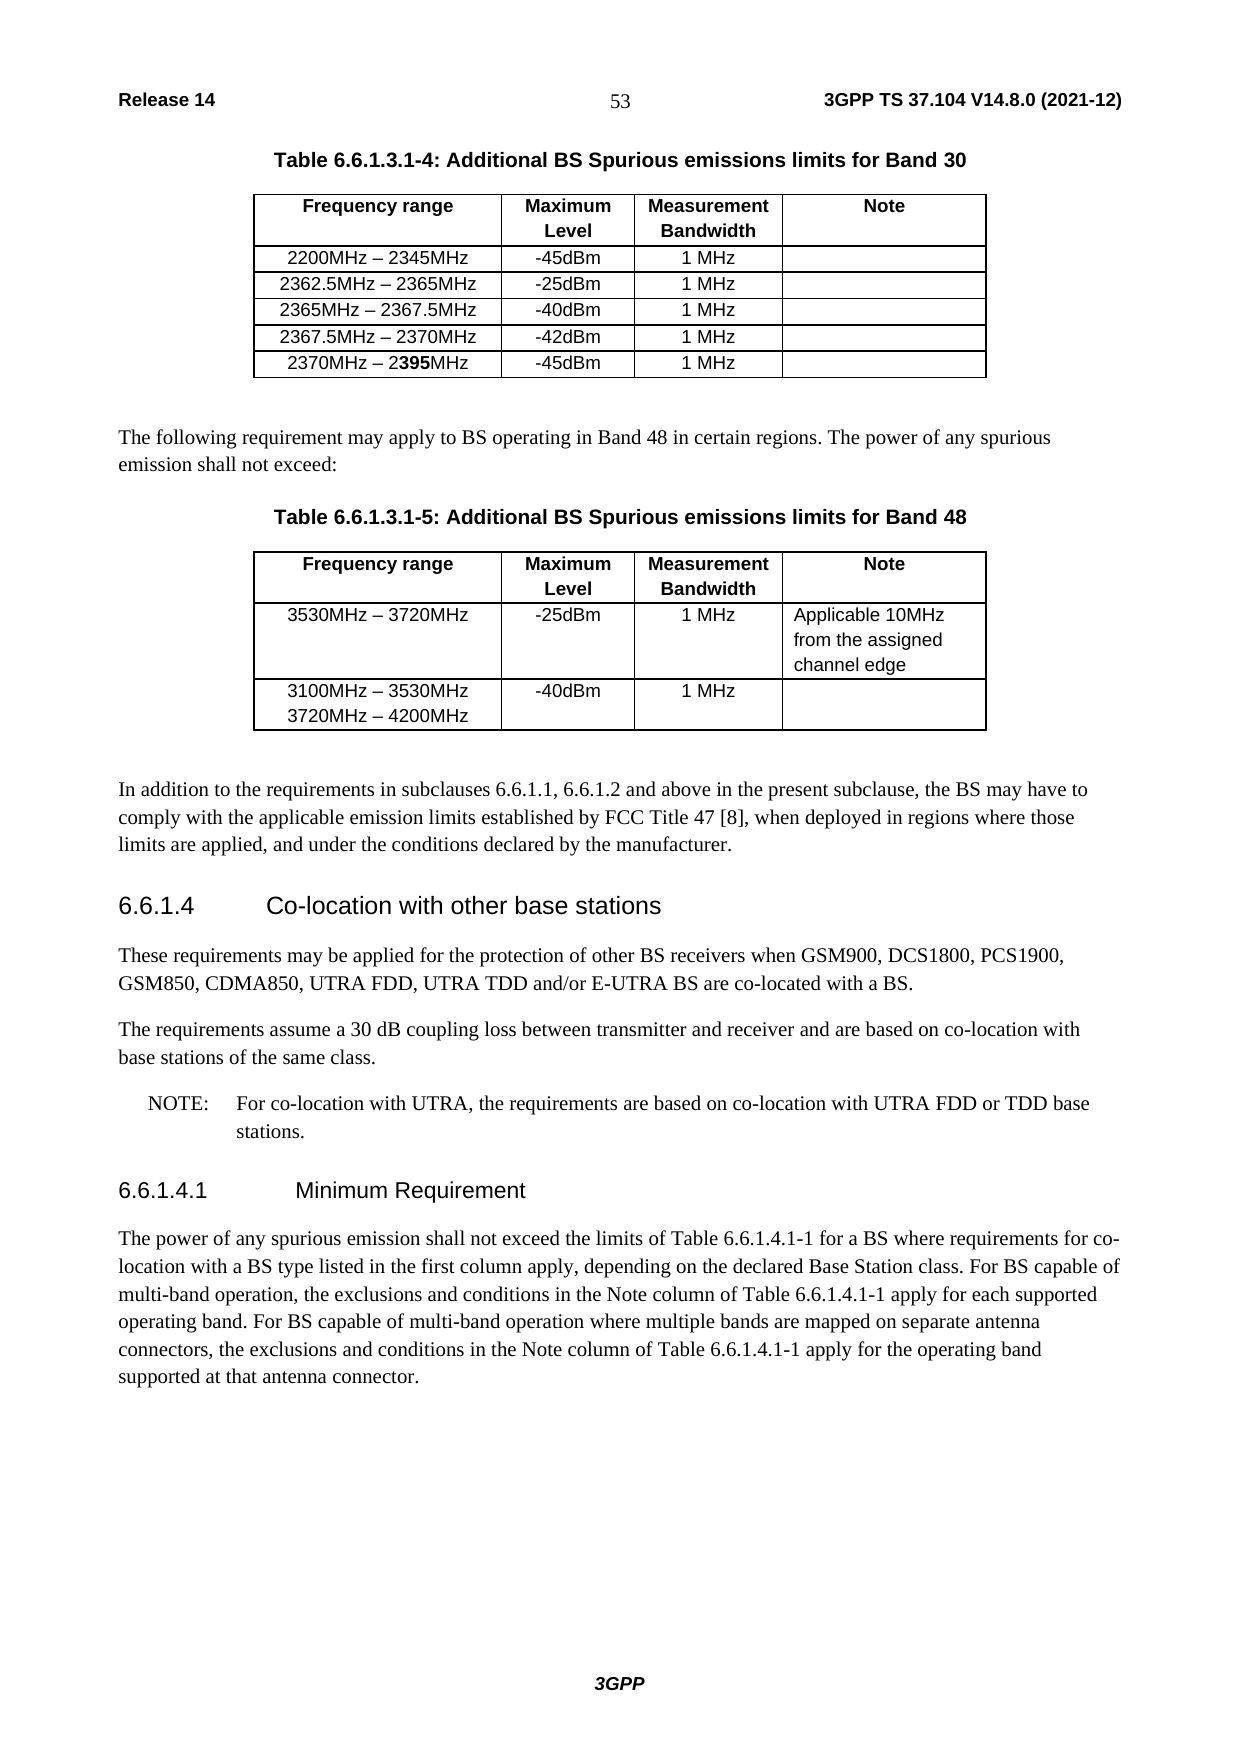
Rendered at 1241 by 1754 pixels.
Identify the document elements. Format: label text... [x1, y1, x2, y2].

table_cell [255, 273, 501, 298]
text Table 6.6.1.3.1-5: Additional BS Spurious emissions limits for Band 48 [118, 505, 1122, 529]
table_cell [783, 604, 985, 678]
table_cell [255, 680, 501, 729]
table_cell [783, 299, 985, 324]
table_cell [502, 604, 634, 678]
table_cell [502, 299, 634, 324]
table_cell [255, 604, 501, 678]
text In addition to the requirements in subclauses 6.6.1.1, 6.6.1.2 and above in the present subclause, the BS may have to comply with the applicable emission limits established by FCC Title 47 [8], when deployed in regions where those limits are applied, and under the conditions declared by the manufacturer. [118, 777, 1122, 856]
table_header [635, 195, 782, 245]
subtitle 6.6.1.4 Co-location with other base stations [118, 891, 1122, 920]
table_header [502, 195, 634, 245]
subtitle 6.6.1.4.1 Minimum Requirement [118, 1177, 1122, 1204]
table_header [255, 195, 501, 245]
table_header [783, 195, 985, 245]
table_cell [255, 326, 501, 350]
text NOTE: For co-location with UTRA, the requirements are based on co-location with UTRA FDD or TDD base stations. [148, 1091, 1122, 1143]
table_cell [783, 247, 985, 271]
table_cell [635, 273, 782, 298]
text These requirements may be applied for the protection of other BS receivers when GSM900, DCS1800, PCS1900, GSM850, CDMA850, UTRA FDD, UTRA TDD and/or E-UTRA BS are co-located with a BS. [118, 943, 1122, 995]
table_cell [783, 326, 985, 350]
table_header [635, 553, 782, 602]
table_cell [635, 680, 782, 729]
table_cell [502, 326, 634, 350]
text Table 6.6.1.3.1-4: Additional BS Spurious emissions limits for Band 30 [118, 147, 1122, 171]
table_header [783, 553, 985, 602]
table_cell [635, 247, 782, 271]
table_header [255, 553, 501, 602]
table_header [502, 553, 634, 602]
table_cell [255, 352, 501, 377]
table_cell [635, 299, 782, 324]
text The requirements assume a 30 dB coupling loss between transmitter and receiver and are based on co-location with base stations of the same class. [118, 1017, 1122, 1069]
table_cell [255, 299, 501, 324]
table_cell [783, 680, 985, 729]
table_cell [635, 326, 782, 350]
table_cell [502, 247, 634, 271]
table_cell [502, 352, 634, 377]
text The power of any spurious emission shall not exceed the limits of Table 6.6.1.4.1-1 for a BS where requirements for co-location with a BS type listed in the first column apply, depending on the declared Base Station class. For BS capable of multi-band operation, the exclusions and conditions in the Note column of Table 6.6.1.4.1-1 apply for each supported operating band. For BS capable of multi-band operation where multiple bands are mapped on separate antenna connectors, the exclusions and conditions in the Note column of Table 6.6.1.4.1-1 apply for the operating band supported at that antenna connector. [118, 1226, 1122, 1388]
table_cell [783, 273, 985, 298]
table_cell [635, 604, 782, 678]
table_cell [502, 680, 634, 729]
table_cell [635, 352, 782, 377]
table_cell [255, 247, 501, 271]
text The following requirement may apply to BS operating in Band 48 in certain regions. The power of any spurious emission shall not exceed: [118, 424, 1122, 476]
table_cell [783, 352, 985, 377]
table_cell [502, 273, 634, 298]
